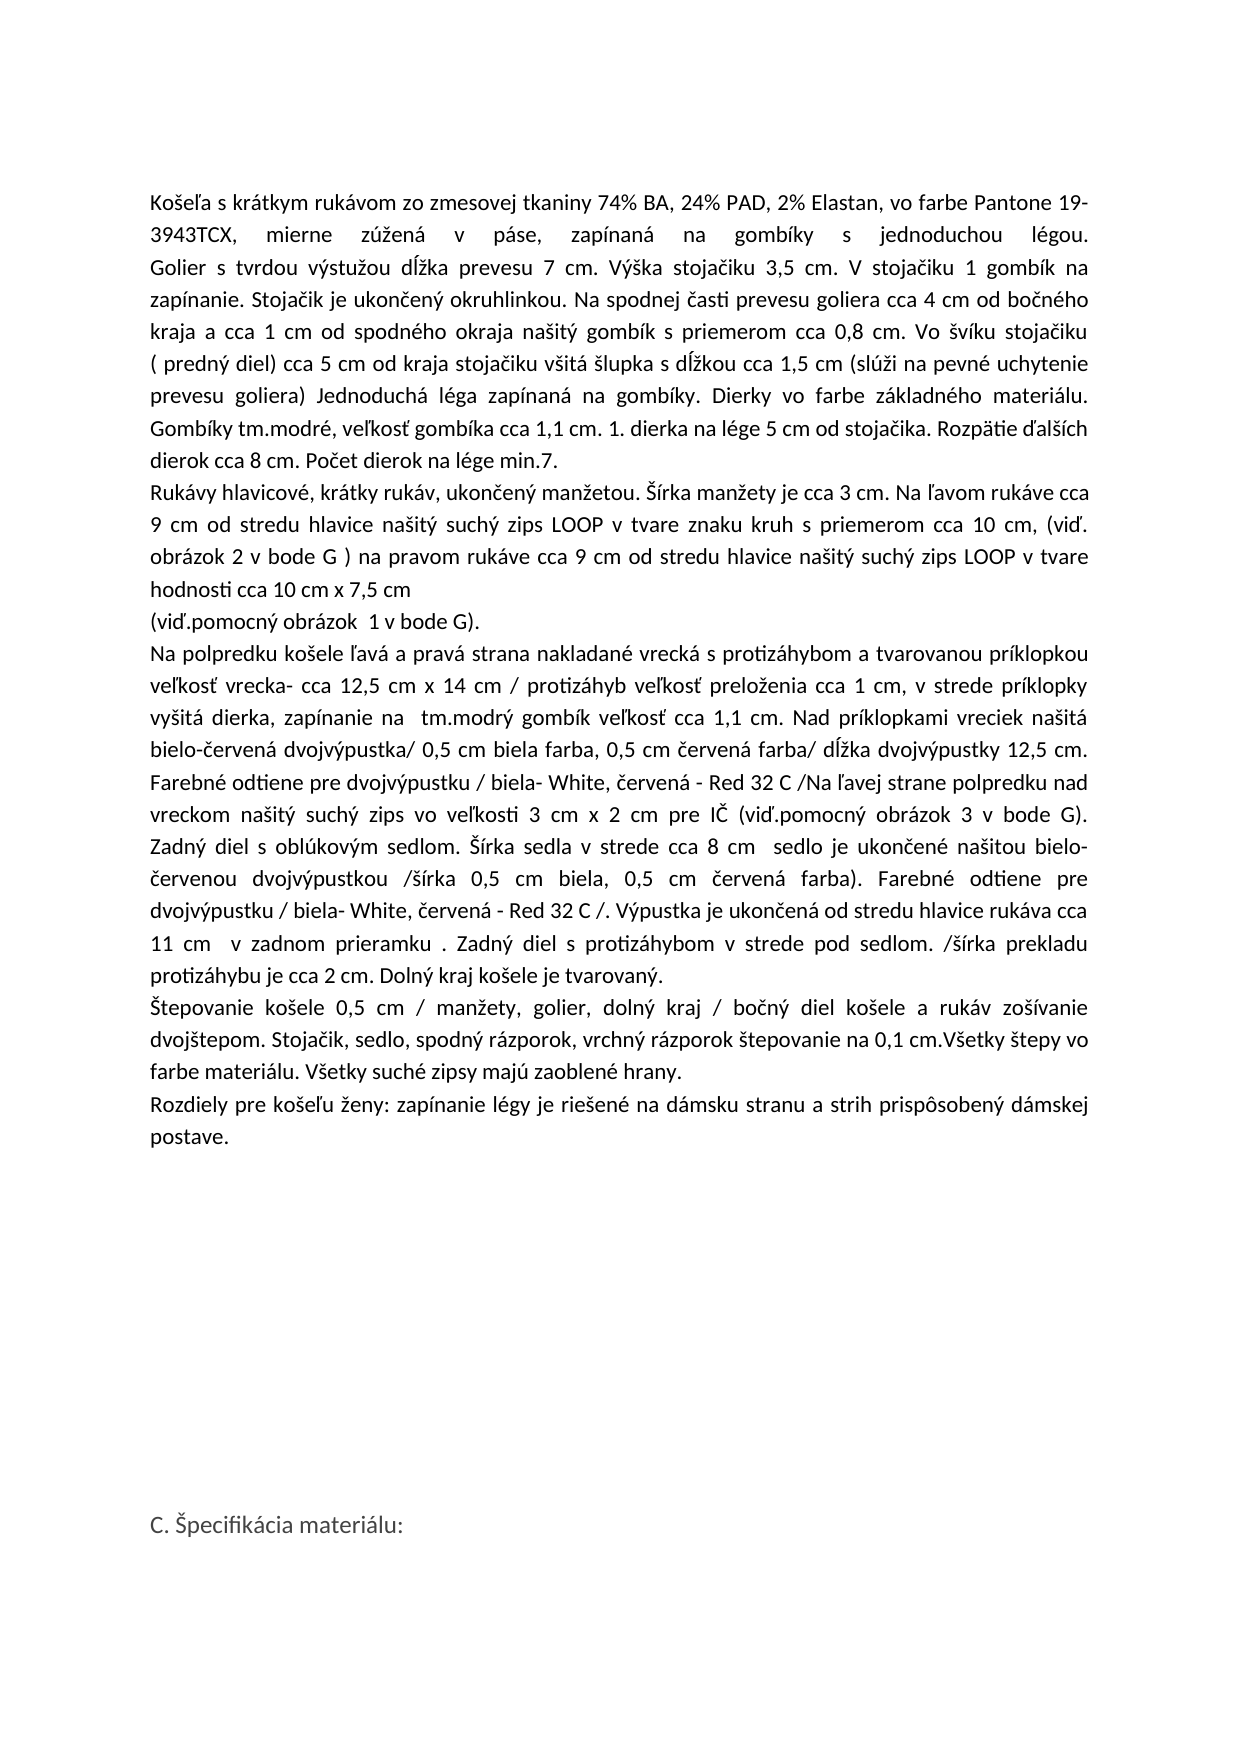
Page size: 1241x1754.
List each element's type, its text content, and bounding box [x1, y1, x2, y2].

text Na polpredku košele ľavá a pravá strana nakladané vrecká s protizáhybom a tvarovanou príklopkou veľkosť vrecka- cca 12,5 cm x 14 cm / protizáhyb veľkosť preloženia cca 1 cm, v strede príklopky vyšitá dierka, zapínanie na tm.modrý gombík veľkosť cca 1,1 cm. Nad príklopkami vreciek našitá bielo-červená dvojvýpustka/ 0,5 cm biela farba, 0,5 cm červená farba/ dĺžka dvojvýpustky 12,5 cm. Farebné odtiene pre dvojvýpustku / biela- White, červená - Red 32 C /Na ľavej strane polpredku nad vreckom našitý suchý zips vo veľkosti 3 cm x 2 cm pre IČ (viď.pomocný obrázok 3 v bode G). Zadný diel s oblúkovým sedlom. Šírka sedla v strede cca 8 cm sedlo je ukončené našitou bielo-červenou dvojvýpustkou /šírka 0,5 cm biela, 0,5 cm červená farba). Farebné odtiene pre dvojvýpustku / biela- White, červená - Red 32 C /. Výpustka je ukončená od stredu hlavice rukáva cca 11 cm v zadnom prieramku . Zadný diel s protizáhybom v strede pod sedlom. /šírka prekladu protizáhybu je cca 2 cm. Dolný kraj košele je tvarovaný. [150, 639, 1090, 989]
text Košeľa s krátkym rukávom zo zmesovej tkaniny 74% BA, 24% PAD, 2% Elastan, vo farbe Pantone 19-3943TCX, mierne zúžená v páse, zapínaná na gombíky s jednoduchou légou. Golier s tvrdou výstužou dĺžka prevesu 7 cm. Výška stojačiku 3,5 cm. V stojačiku 1 gombík na zapínanie. Stojačik je ukončený okruhlinkou. Na spodnej časti prevesu goliera cca 4 cm od bočného kraja a cca 1 cm od spodného okraja našitý gombík s priemerom cca 0,8 cm. Vo švíku stojačiku ( predný diel) cca 5 cm od kraja stojačiku všitá šlupka s dĺžkou cca 1,5 cm (slúži na pevné uchytenie prevesu goliera) Jednoduchá léga zapínaná na gombíky. Dierky vo farbe základného materiálu. Gombíky tm.modré, veľkosť gombíka cca 1,1 cm. 1. dierka na lége 5 cm od stojačika. Rozpätie ďalších dierok cca 8 cm. Počet dierok na lége min.7. [150, 188, 1090, 474]
text (viď.pomocný obrázok 1 v bode G). [150, 607, 1090, 635]
text Rukávy hlavicové, krátky rukáv, ukončený manžetou. Šírka manžety je cca 3 cm. Na ľavom rukáve cca 9 cm od stredu hlavice našitý suchý zips LOOP v tvare znaku kruh s priemerom cca 10 cm, (viď. obrázok 2 v bode G ) na pravom rukáve cca 9 cm od stredu hlavice našitý suchý zips LOOP v tvare hodnosti cca 10 cm x 7,5 cm [150, 478, 1090, 603]
subtitle C. Špecifikácia materiálu: [150, 1509, 1090, 1540]
text Rozdiely pre košeľu ženy: zapínanie légy je riešené na dámsku stranu a strih prispôsobený dámskej postave. [150, 1090, 1090, 1150]
text Štepovanie košele 0,5 cm / manžety, golier, dolný kraj / bočný diel košele a rukáv zošívanie dvojštepom. Stojačik, sedlo, spodný rázporok, vrchný rázporok štepovanie na 0,1 cm.Všetky štepy vo farbe materiálu. Všetky suché zipsy majú zaoblené hrany. [150, 993, 1090, 1086]
